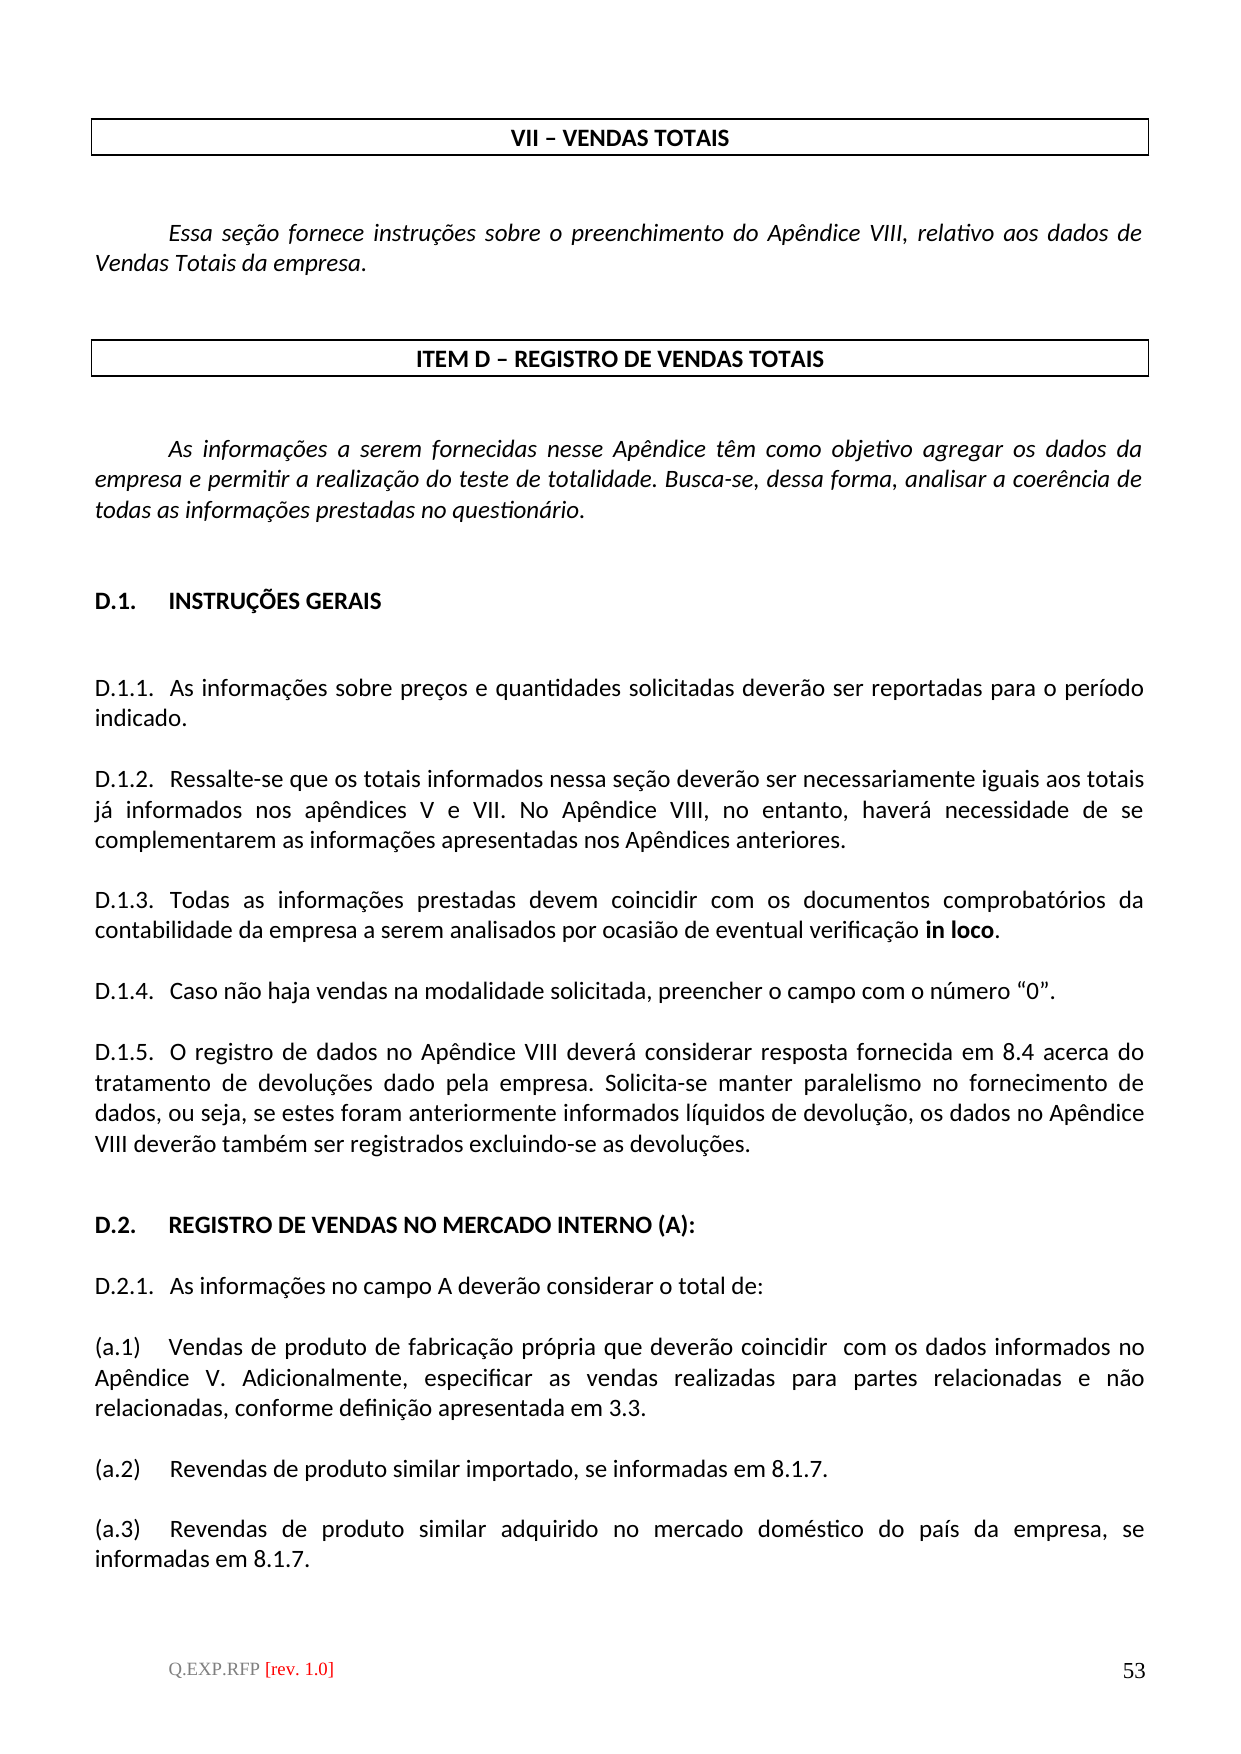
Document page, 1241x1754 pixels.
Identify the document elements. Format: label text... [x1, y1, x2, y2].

subtitle D.2.1. As informações no campo A deverão considerar o total de: [94, 1270, 1146, 1301]
text (a.1) Vendas de produto de fabricação própria que deverão coincidir com os dados informados no Apêndice V. Adicionalmente, especificar as vendas realizadas para partes relacionadas e não relacionadas, conforme definição apresentada em 3.3. [94, 1331, 1146, 1423]
text Essa seção fornece instruções sobre o preenchimento do Apêndice VIII, relativo aos dados de Vendas Totais da empresa. [94, 217, 1146, 278]
subtitle D.1.2. Ressalte-se que os totais informados nessa seção deverão ser necessariamente iguais aos totais já informados nos apêndices V e VII. No Apêndice VIII, no entanto, haverá necessidade de se complementarem as informações apresentadas nos Apêndices anteriores. [94, 763, 1146, 855]
subtitle D.1.1. As informações sobre preços e quantidades solicitadas deverão ser reportadas para o período indicado. [94, 672, 1146, 733]
text D.1. INSTRUÇÕES GERAIS [94, 585, 1146, 616]
subtitle D.1.3. Todas as informações prestadas devem coincidir com os documentos comprobatórios da contabilidade da empresa a serem analisados por ocasião de eventual verificação in loco. [94, 884, 1146, 945]
subtitle D.1.4. Caso não haja vendas na modalidade solicitada, preencher o campo com o número “0”. [94, 975, 1146, 1006]
subtitle ITEM D – REGISTRO DE VENDAS TOTAIS [92, 341, 1148, 375]
text As informações a serem fornecidas nesse Apêndice têm como objetivo agregar os dados da empresa e permitir a realização do teste de totalidade. Busca-se, dessa forma, analisar a coerência de todas as informações prestadas no questionário. [94, 433, 1146, 524]
text D.2. REGISTRO DE VENDAS NO MERCADO INTERNO (A): [94, 1209, 1146, 1240]
subtitle (a.2) Revendas de produto similar importado, se informadas em 8.1.7. [94, 1453, 1146, 1484]
subtitle (a.3) Revendas de produto similar adquirido no mercado doméstico do país da empresa, se informadas em 8.1.7. [94, 1513, 1146, 1574]
subtitle D.1.5. O registro de dados no Apêndice VIII deverá considerar resposta fornecida em 8.4 acerca do tratamento de devoluções dado pela empresa. Solicita-se manter paralelismo no fornecimento de dados, ou seja, se estes foram anteriormente informados líquidos de devolução, os dados no Apêndice VIII deverão também ser registrados excluindo-se as devoluções. [94, 1036, 1146, 1158]
subtitle VII – VENDAS TOTAIS [92, 120, 1148, 154]
